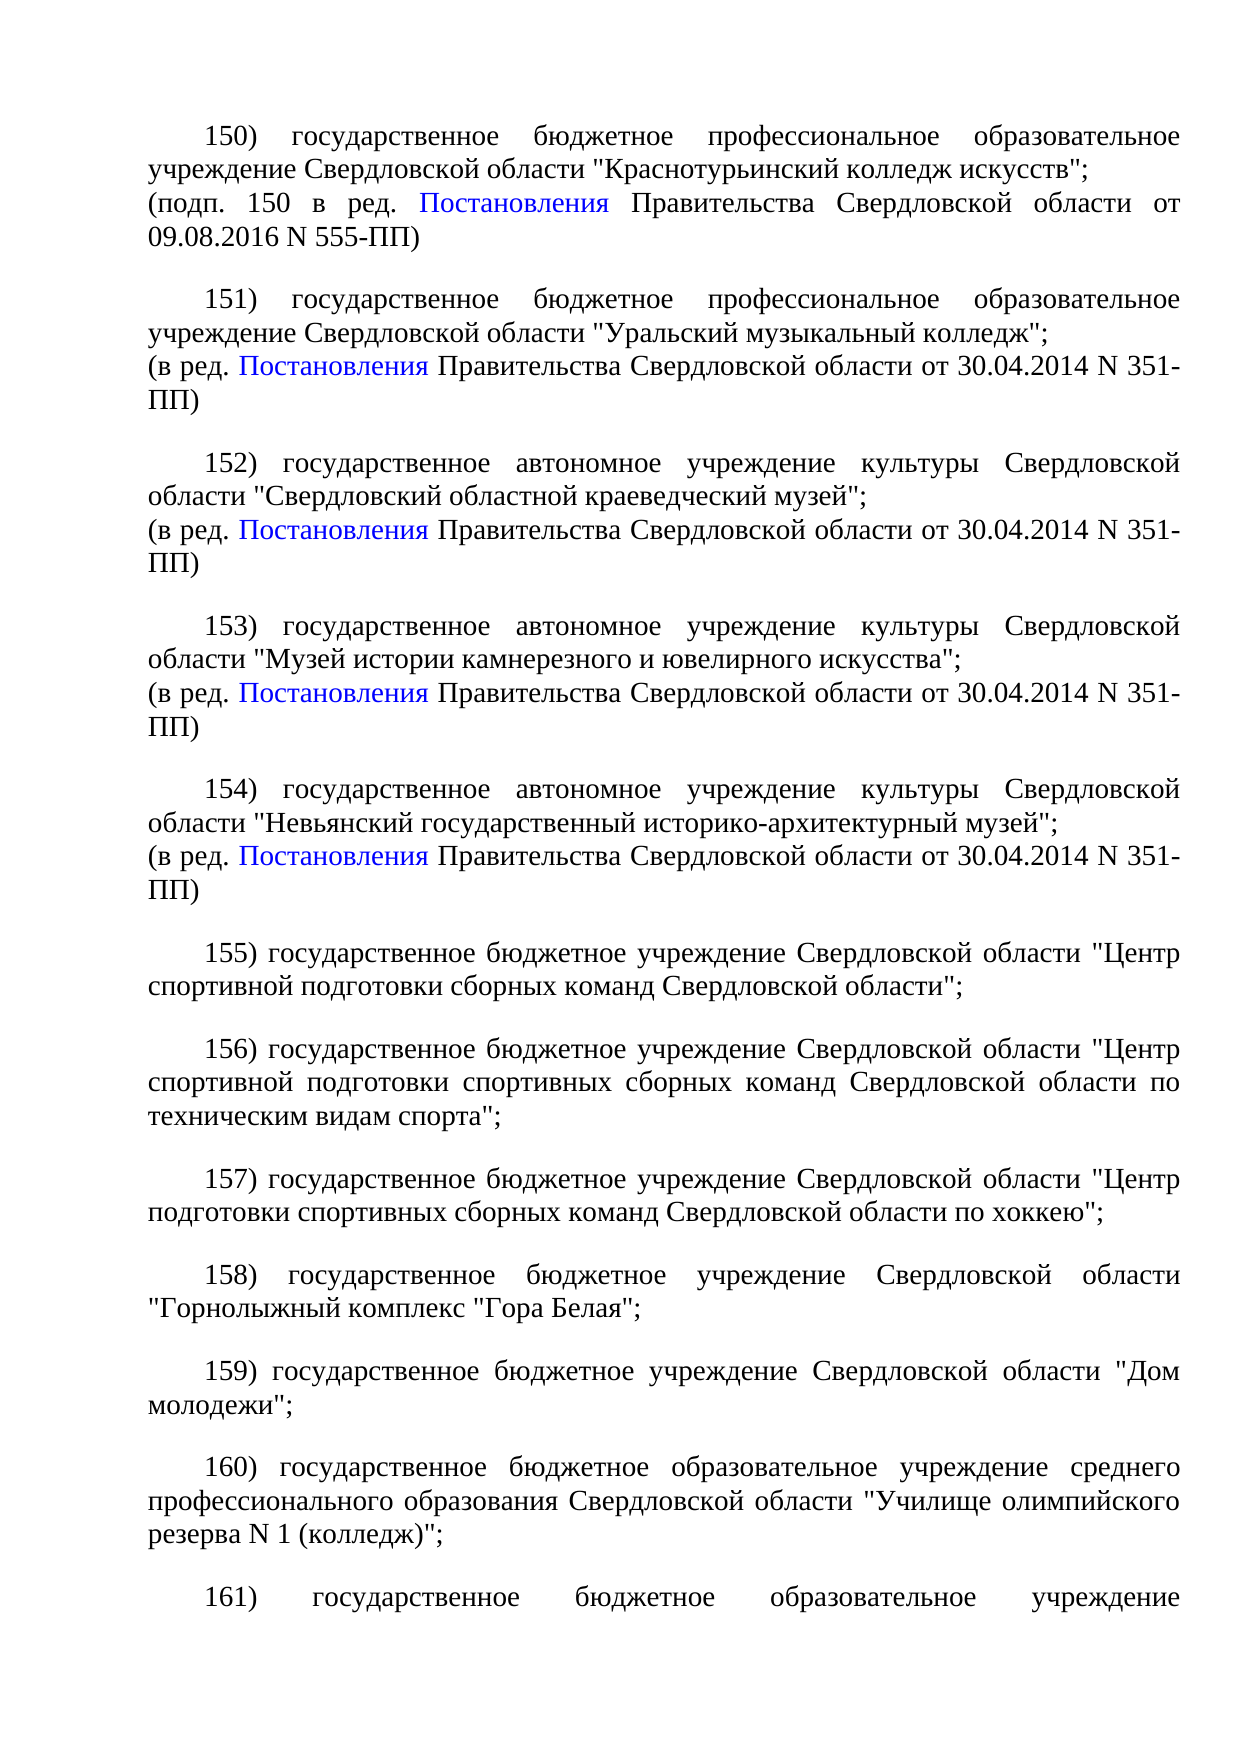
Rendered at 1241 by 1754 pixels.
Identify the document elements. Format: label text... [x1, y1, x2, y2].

text (в ред. Постановления Правительства Свердловской области от 30.04.2014 N 351-ПП) [148, 512, 1181, 579]
text 150) государственное бюджетное профессиональное образовательное учреждение Свердловской области "Краснотурьинский колледж искусств"; [148, 118, 1181, 185]
text 152) государственное автономное учреждение культуры Свердловской области "Свердловский областной краеведческий музей"; [148, 445, 1181, 512]
text (в ред. Постановления Правительства Свердловской области от 30.04.2014 N 351-ПП) [148, 838, 1181, 906]
text 157) государственное бюджетное учреждение Свердловской области "Центр подготовки спортивных сборных команд Свердловской области по хоккею"; [148, 1161, 1181, 1228]
text 159) государственное бюджетное учреждение Свердловской области "Дом молодежи"; [148, 1353, 1181, 1420]
text 156) государственное бюджетное учреждение Свердловской области "Центр спортивной подготовки спортивных сборных команд Свердловской области по техническим видам спорта"; [148, 1031, 1181, 1132]
text 153) государственное автономное учреждение культуры Свердловской области "Музей истории камнерезного и ювелирного искусства"; [148, 608, 1181, 675]
text 154) государственное автономное учреждение культуры Свердловской области "Невьянский государственный историко-архитектурный музей"; [148, 771, 1181, 838]
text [148, 1579, 1181, 1613]
text 155) государственное бюджетное учреждение Свердловской области "Центр спортивной подготовки сборных команд Свердловской области"; [148, 935, 1181, 1002]
text 151) государственное бюджетное профессиональное образовательное учреждение Свердловской области "Уральский музыкальный колледж"; [148, 281, 1181, 348]
text 160) государственное бюджетное образовательное учреждение среднего профессионального образования Свердловской области "Училище олимпийского резерва N 1 (колледж)"; [148, 1449, 1181, 1550]
text 158) государственное бюджетное учреждение Свердловской области "Горнолыжный комплекс "Гора Белая"; [148, 1257, 1181, 1324]
text (подп. 150 в ред. Постановления Правительства Свердловской области от 09.08.2016 N 555-ПП) [148, 185, 1181, 252]
text (в ред. Постановления Правительства Свердловской области от 30.04.2014 N 351-ПП) [148, 675, 1181, 742]
text (в ред. Постановления Правительства Свердловской области от 30.04.2014 N 351-ПП) [148, 348, 1181, 416]
